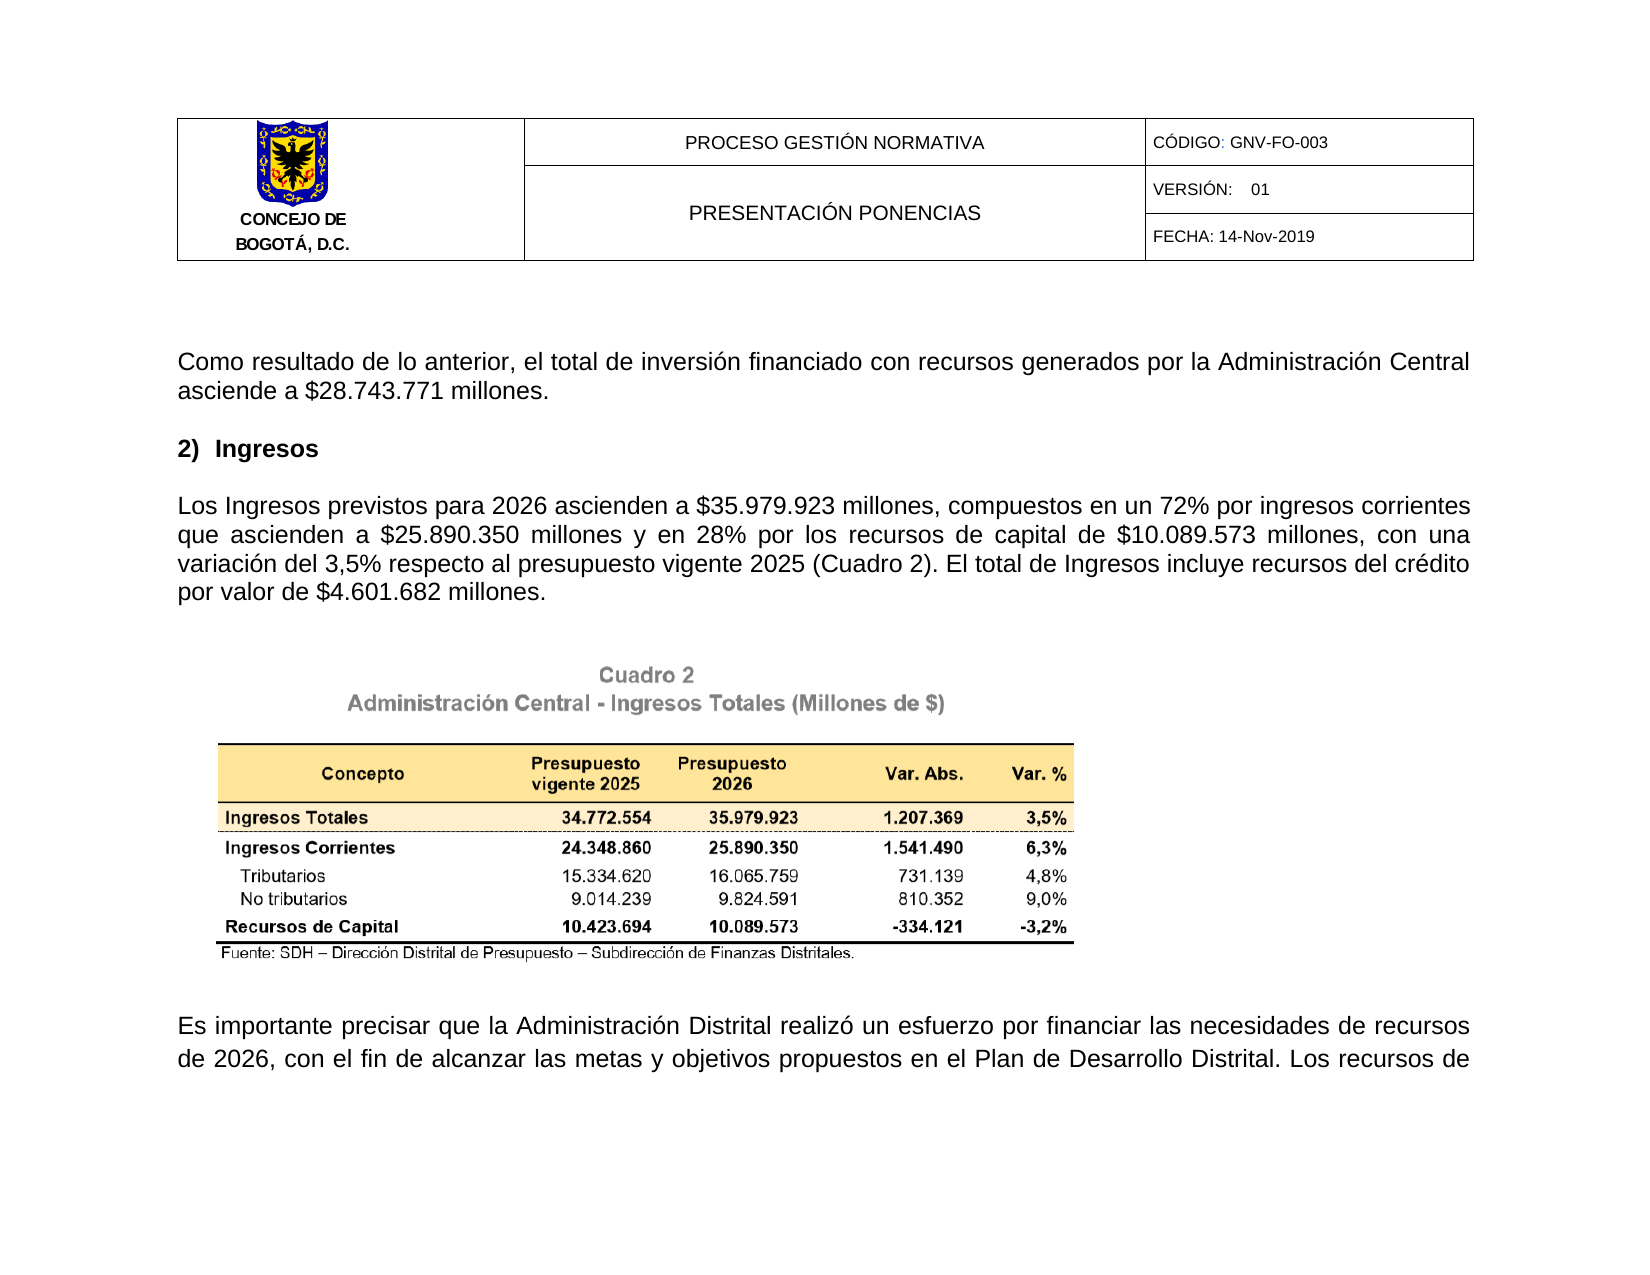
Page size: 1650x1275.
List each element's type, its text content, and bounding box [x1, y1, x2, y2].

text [177, 1011, 1473, 1073]
picture [177, 663, 1146, 983]
text Como resultado de lo anterior, el total de inversión financiado con recursos generados por la Administración Central asciende a $28.743.771 millones. [177, 347, 1473, 405]
list Ingresos [177, 433, 1473, 462]
text Los Ingresos previstos para 2026 ascienden a $35.979.923 millones, compuestos en un 72% por ingresos corrientes que ascienden a $25.890.350 millones y en 28% por los recursos de capital de $10.089.573 millones, con una variación del 3,5% respecto al presupuesto vigente 2025 (Cuadro 2). El total de Ingresos incluye recursos del crédito por valor de $4.601.682 millones. [177, 491, 1473, 606]
